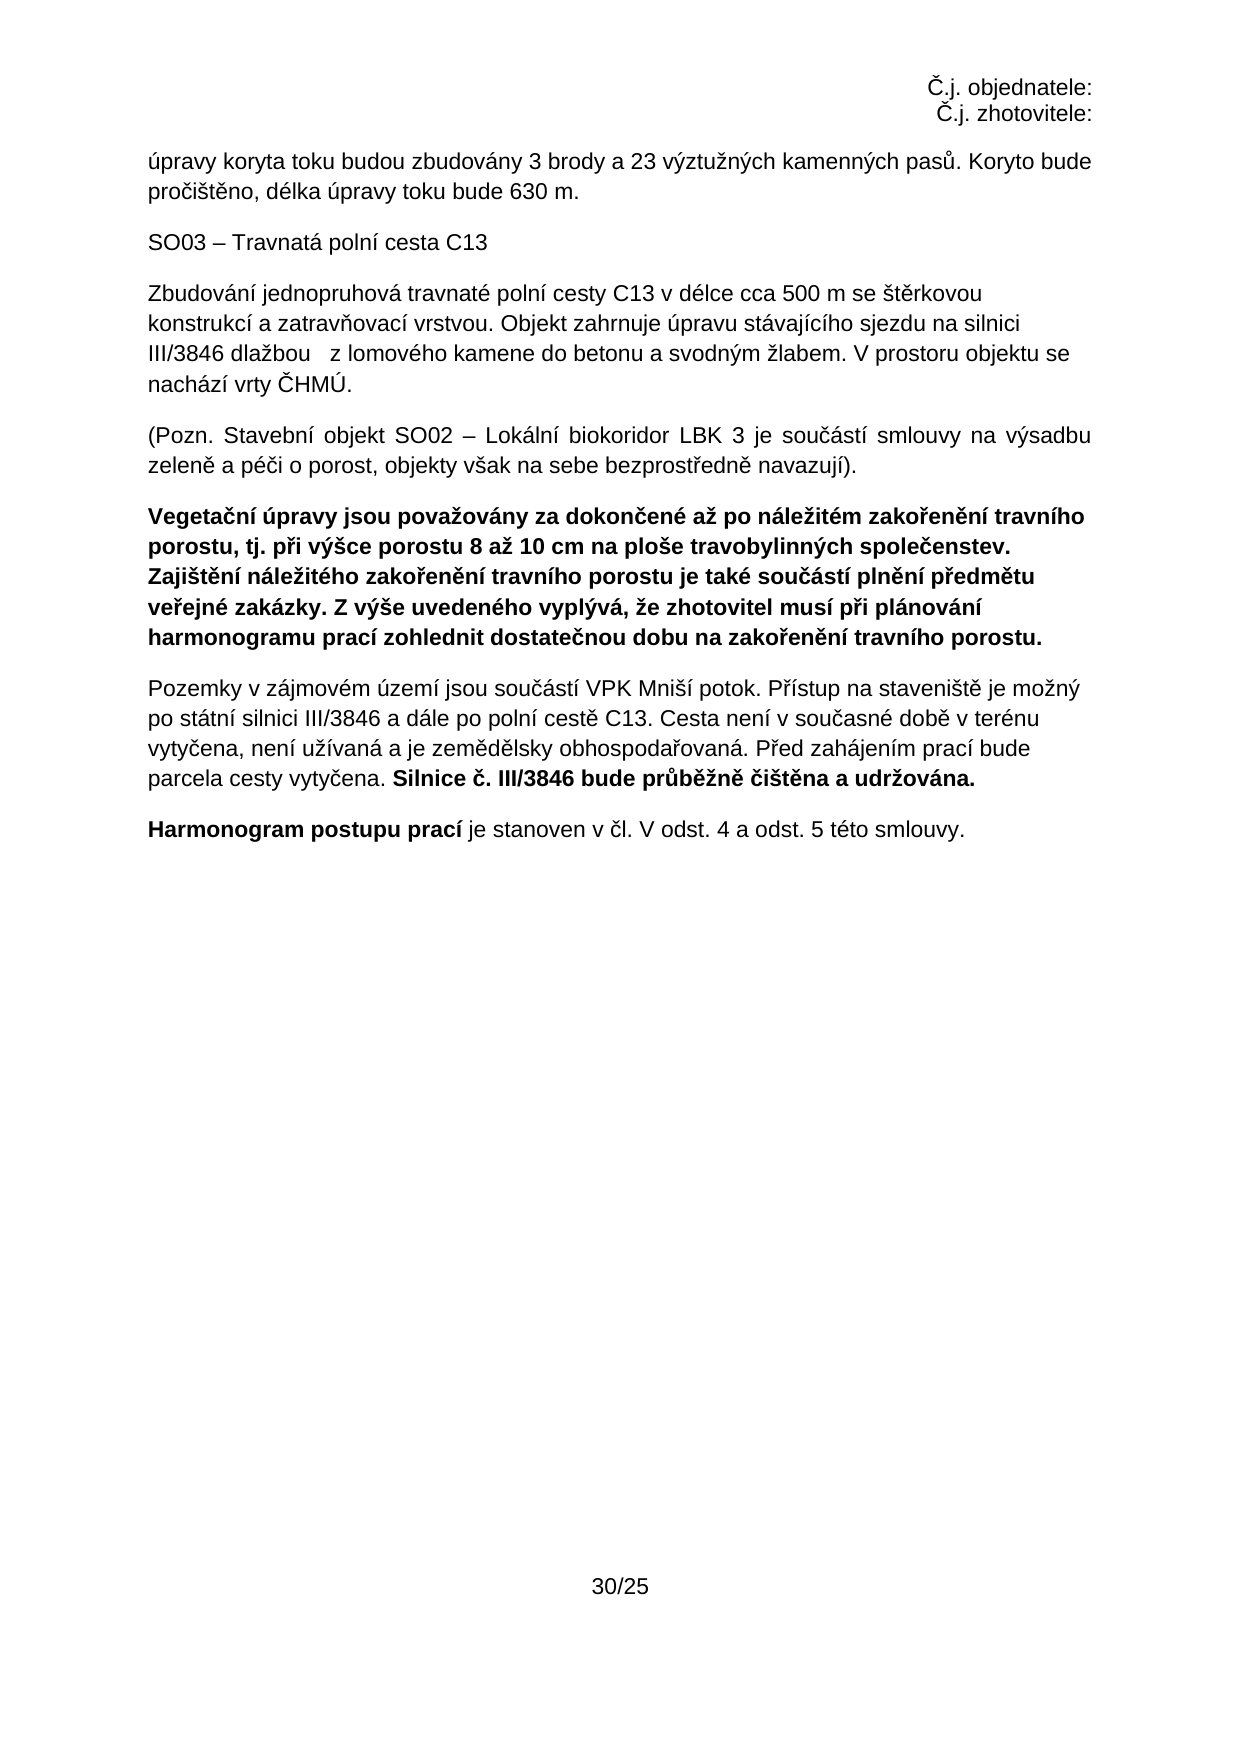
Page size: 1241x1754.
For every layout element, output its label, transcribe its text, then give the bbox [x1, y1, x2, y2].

text Harmonogram postupu prací je stanoven v čl. V odst. 4 a odst. 5 této smlouvy. [148, 816, 1093, 843]
text Vegetační úpravy jsou považovány za dokončené až po náležitém zakořenění travního porostu, tj. při výšce porostu 8 až 10 cm na ploše travobylinných společenstev. Zajištění náležitého zakořenění travního porostu je také součástí plnění předmětu veřejné zakázky. Z výše uvedeného vyplývá, že zhotovitel musí při plánování harmonogramu prací zohlednit dostatečnou dobu na zakořenění travního porostu. [148, 503, 1093, 650]
text (Pozn. Stavební objekt SO02 – Lokální biokoridor LBK 3 je součástí smlouvy na výsadbu zeleně a péči o porost, objekty však na sebe bezprostředně navazují). [148, 422, 1093, 478]
text SO03 – Travnatá polní cesta C13 [148, 229, 1093, 255]
text Zbudování jednopruhová travnaté polní cesty C13 v délce cca 500 m se štěrkovou konstrukcí a zatravňovací vrstvou. Objekt zahrnuje úpravu stávajícího sjezdu na silnici III/3846 dlažbou z lomového kamene do betonu a svodným žlabem. V prostoru objektu se nachází vrty ČHMÚ. [148, 280, 1093, 397]
text Pozemky v zájmovém území jsou součástí VPK Mniší potok. Přístup na staveniště je možný po státní silnici III/3846 a dále po polní cestě C13. Cesta není v současné době v terénu vytyčena, není užívaná a je zemědělsky obhospodařovaná. Před zahájením prací bude parcela cesty vytyčena. Silnice č. III/3846 bude průběžně čištěna a udržována. [148, 675, 1093, 792]
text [148, 148, 1093, 204]
